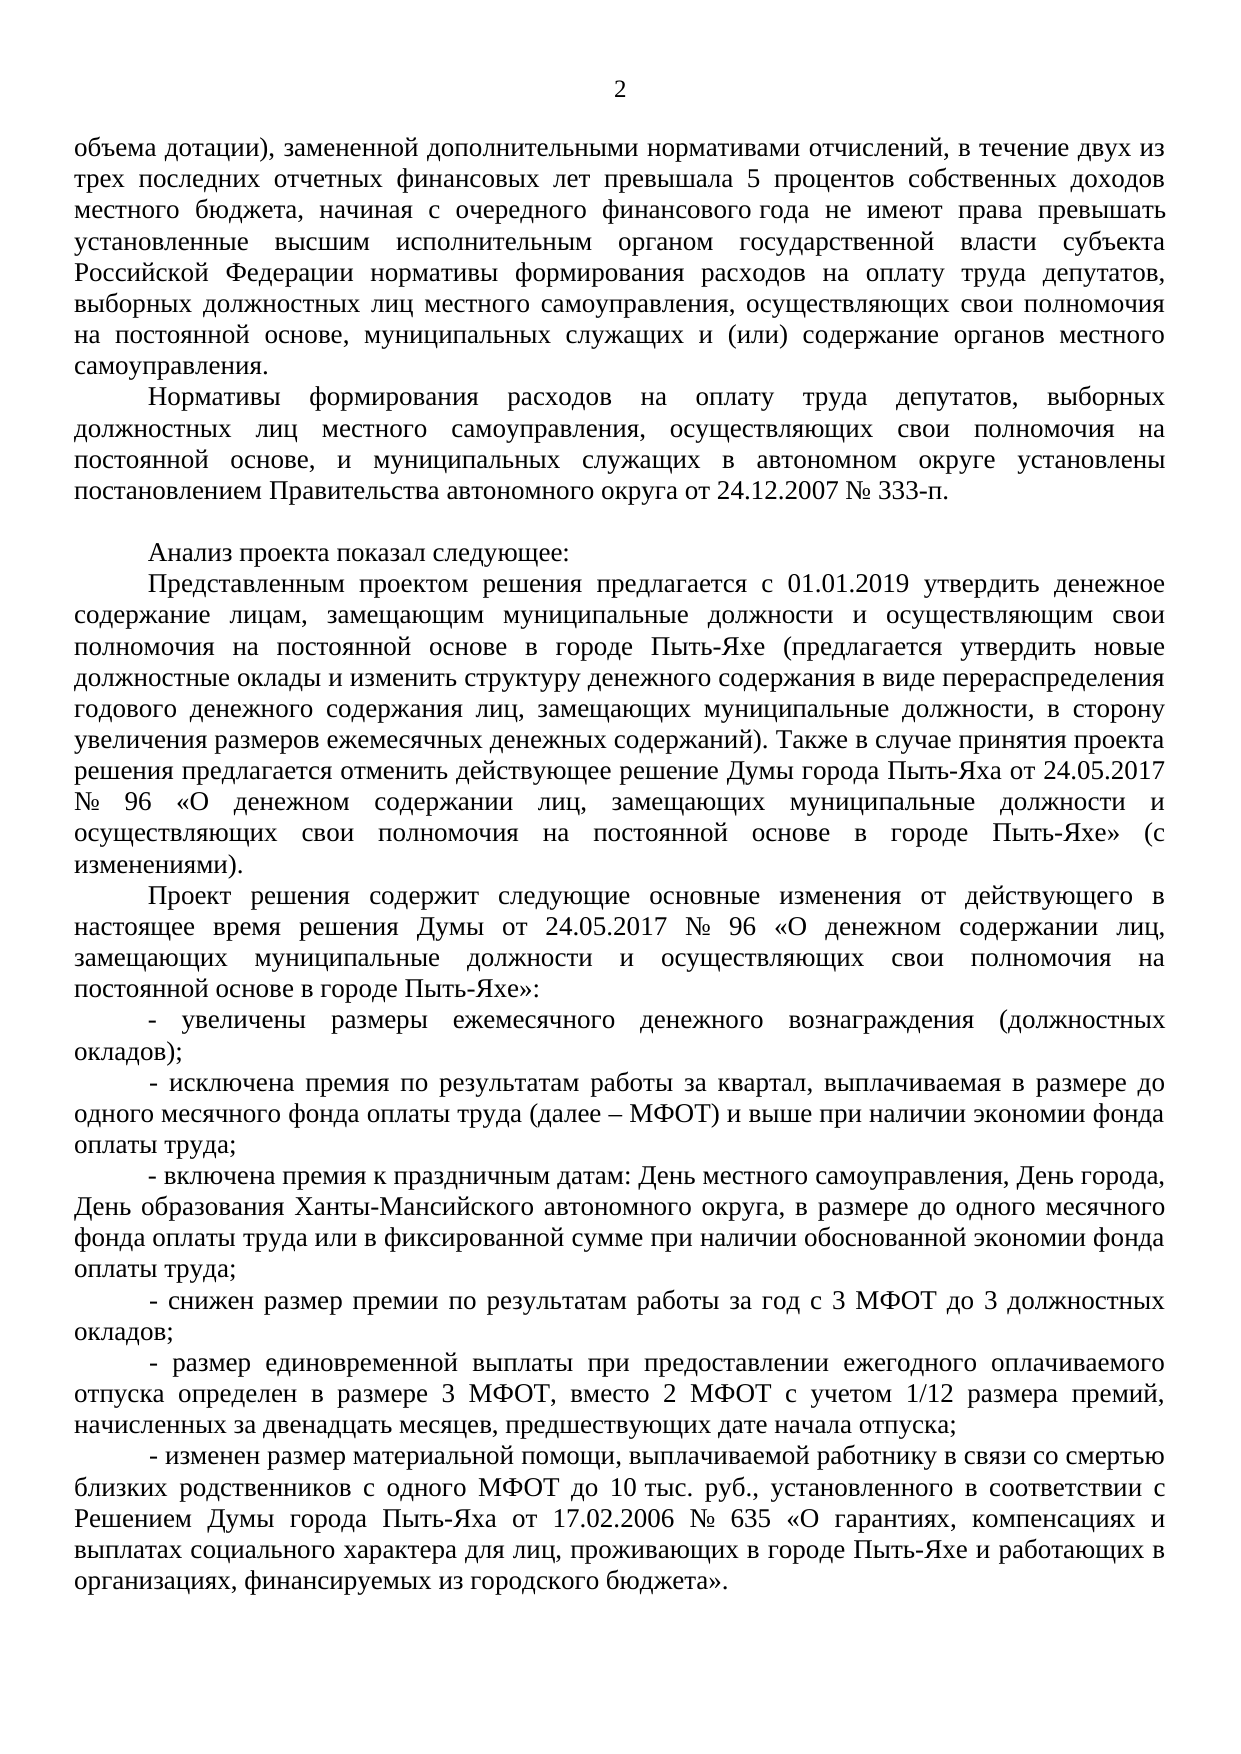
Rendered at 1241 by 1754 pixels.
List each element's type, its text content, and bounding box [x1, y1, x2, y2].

text Проект решения содержит следующие основные изменения от действующего в настоящее время решения Думы от 24.05.2017 № 96 «О денежном содержании лиц, замещающих муниципальные должности и осуществляющих свои полномочия на постоянной основе в городе Пыть-Яхе»: [74, 879, 1166, 1003]
text Представленным проектом решения предлагается с 01.01.2019 утвердить денежное содержание лицам, замещающим муниципальные должности и осуществляющим свои полномочия на постоянной основе в городе Пыть-Яхе (предлагается утвердить новые должностные оклады и изменить структуру денежного содержания в виде перераспределения годового денежного содержания лиц, замещающих муниципальные должности, в сторону увеличения размеров ежемесячных денежных содержаний). Также в случае принятия проекта решения предлагается отменить действующее решение Думы города Пыть-Яха от 24.05.2017 № 96 «О денежном содержании лиц, замещающих муниципальные должности и осуществляющих свои полномочия на постоянной основе в городе Пыть-Яхе» (с изменениями). [74, 567, 1166, 879]
text - размер единовременной выплаты при предоставлении ежегодного оплачиваемого отпуска определен в размере 3 МФОТ, вместо 2 МФОТ с учетом 1/12 размера премий, начисленных за двенадцать месяцев, предшествующих дате начала отпуска; [74, 1346, 1166, 1439]
text - увеличены размеры ежемесячного денежного вознаграждения (должностных окладов); [74, 1003, 1166, 1066]
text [74, 131, 1166, 381]
text Анализ проекта показал следующее: [74, 536, 1166, 567]
text - исключена премия по результатам работы за квартал, выплачиваемая в размере до одного месячного фонда оплаты труда (далее – МФОТ) и выше при наличии экономии фонда оплаты труда; [74, 1066, 1166, 1159]
text - снижен размер премии по результатам работы за год с 3 МФОТ до 3 должностных окладов; [74, 1284, 1166, 1346]
text - изменен размер материальной помощи, выплачиваемой работнику в связи со смертью близких родственников с одного МФОТ до 10 тыс. руб., установленного в соответствии с Решением Думы города Пыть-Яха от 17.02.2006 № 635 «О гарантиях, компенсациях и выплатах социального характера для лиц, проживающих в городе Пыть-Яхе и работающих в организациях, финансируемых из городского бюджета». [74, 1439, 1166, 1595]
text - включена премия к праздничным датам: День местного самоуправления, День города, День образования Ханты-Мансийского автономного округа, в размере до одного месячного фонда оплаты труда или в фиксированной сумме при наличии обоснованной экономии фонда оплаты труда; [74, 1159, 1166, 1284]
text Нормативы формирования расходов на оплату труда депутатов, выборных должностных лиц местного самоуправления, осуществляющих свои полномочия на постоянной основе, и муниципальных служащих в автономном округе установлены постановлением Правительства автономного округа от 24.12.2007 № 333-п. [74, 381, 1166, 505]
